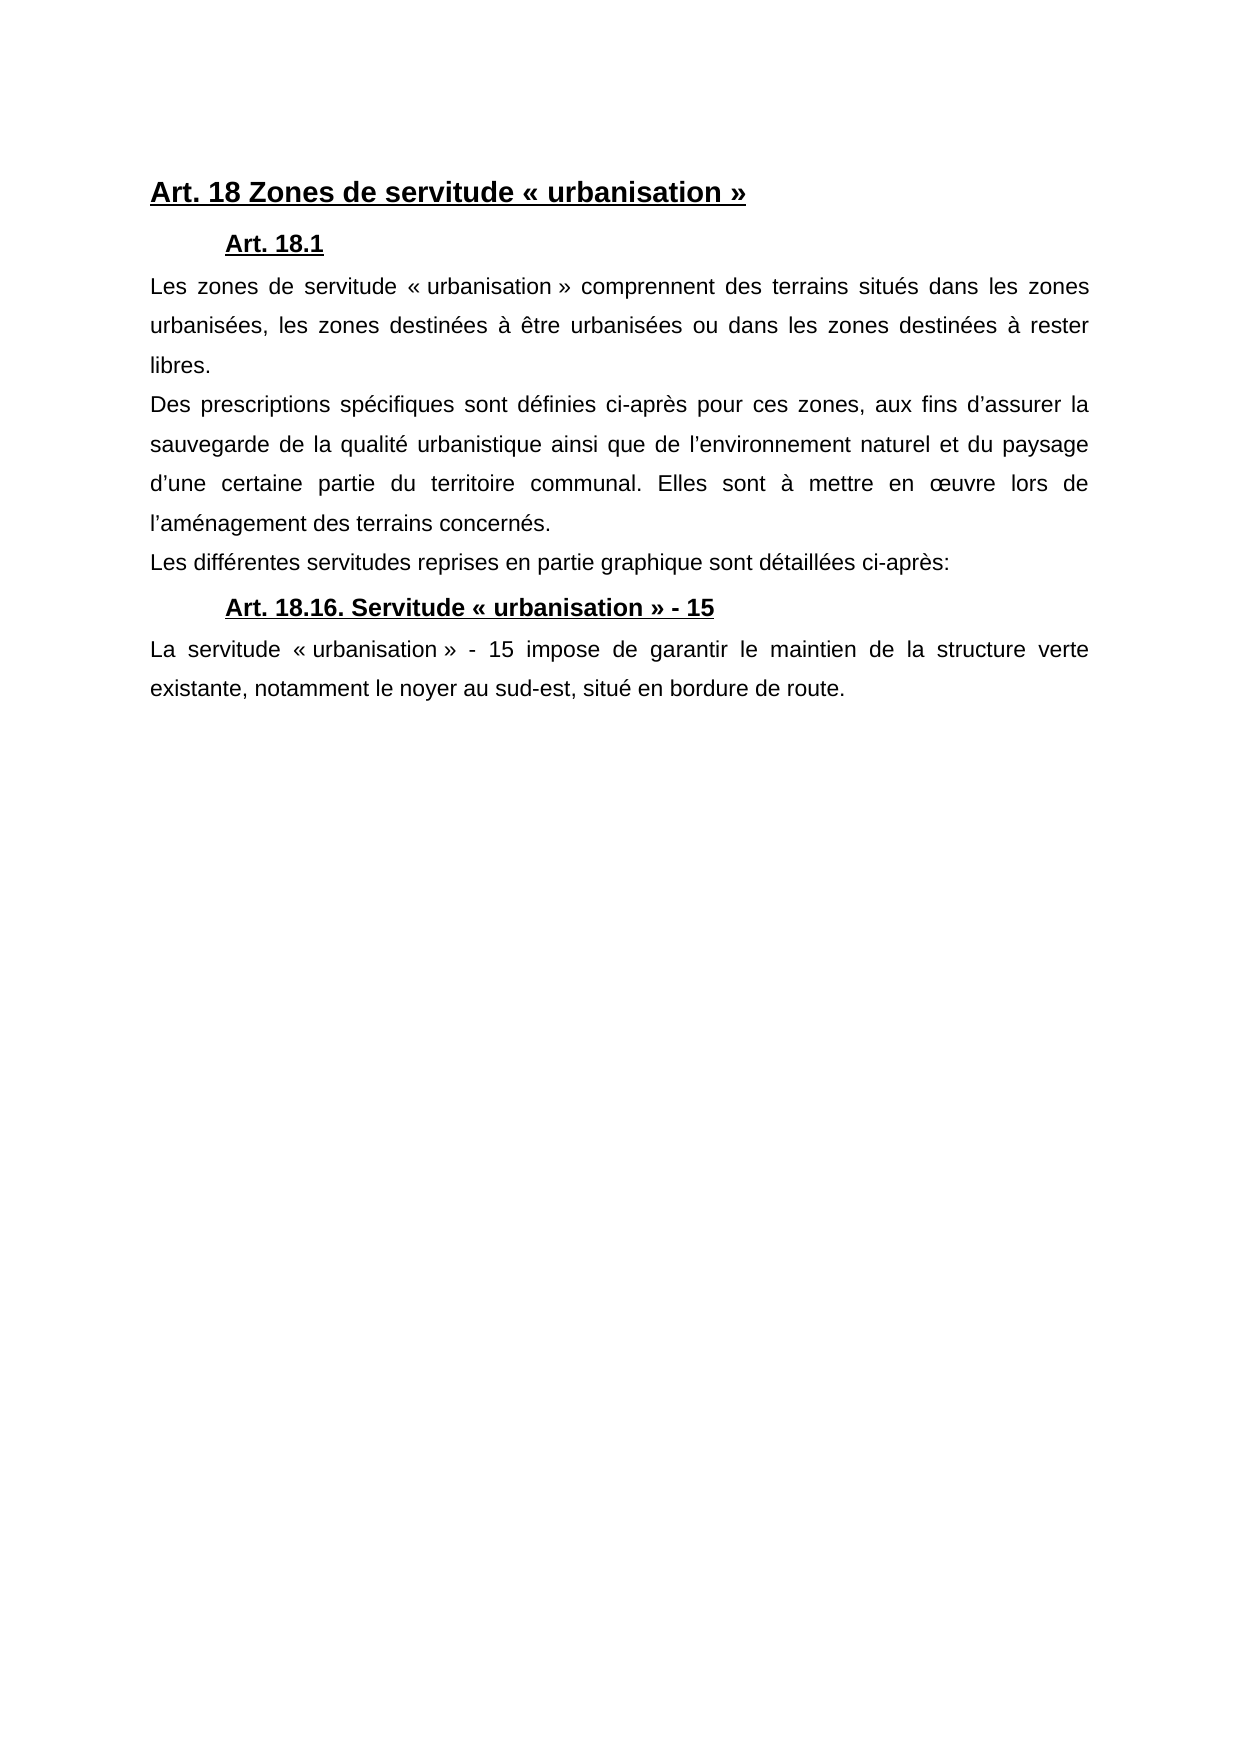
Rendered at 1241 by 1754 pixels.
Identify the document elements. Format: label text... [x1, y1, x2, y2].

subtitle Art. 18 Zones de servitude « urbanisation » [150, 175, 1090, 208]
text Les zones de servitude « urbanisation » comprennent des terrains situés dans les zones urbanisées, les zones destinées à être urbanisées ou dans les zones destinées à rester libres. [150, 273, 1090, 378]
subtitle Art. 18.1 [225, 229, 1090, 258]
text Les différentes servitudes reprises en partie graphique sont détaillées ci-après: [150, 549, 1090, 575]
text Des prescriptions spécifiques sont définies ci-après pour ces zones, aux fins d’assurer la sauvegarde de la qualité urbanistique ainsi que de l’environnement naturel et du paysage d’une certaine partie du territoire communal. Elles sont à mettre en œuvre lors de l’aménagement des terrains concernés. [150, 391, 1090, 536]
text La servitude « urbanisation » - 15 impose de garantir le maintien de la structure verte existante, notamment le noyer au sud-est, situé en bordure de route. [150, 636, 1090, 702]
subtitle Art. 18.16. Servitude « urbanisation » - 15 [225, 593, 1090, 621]
